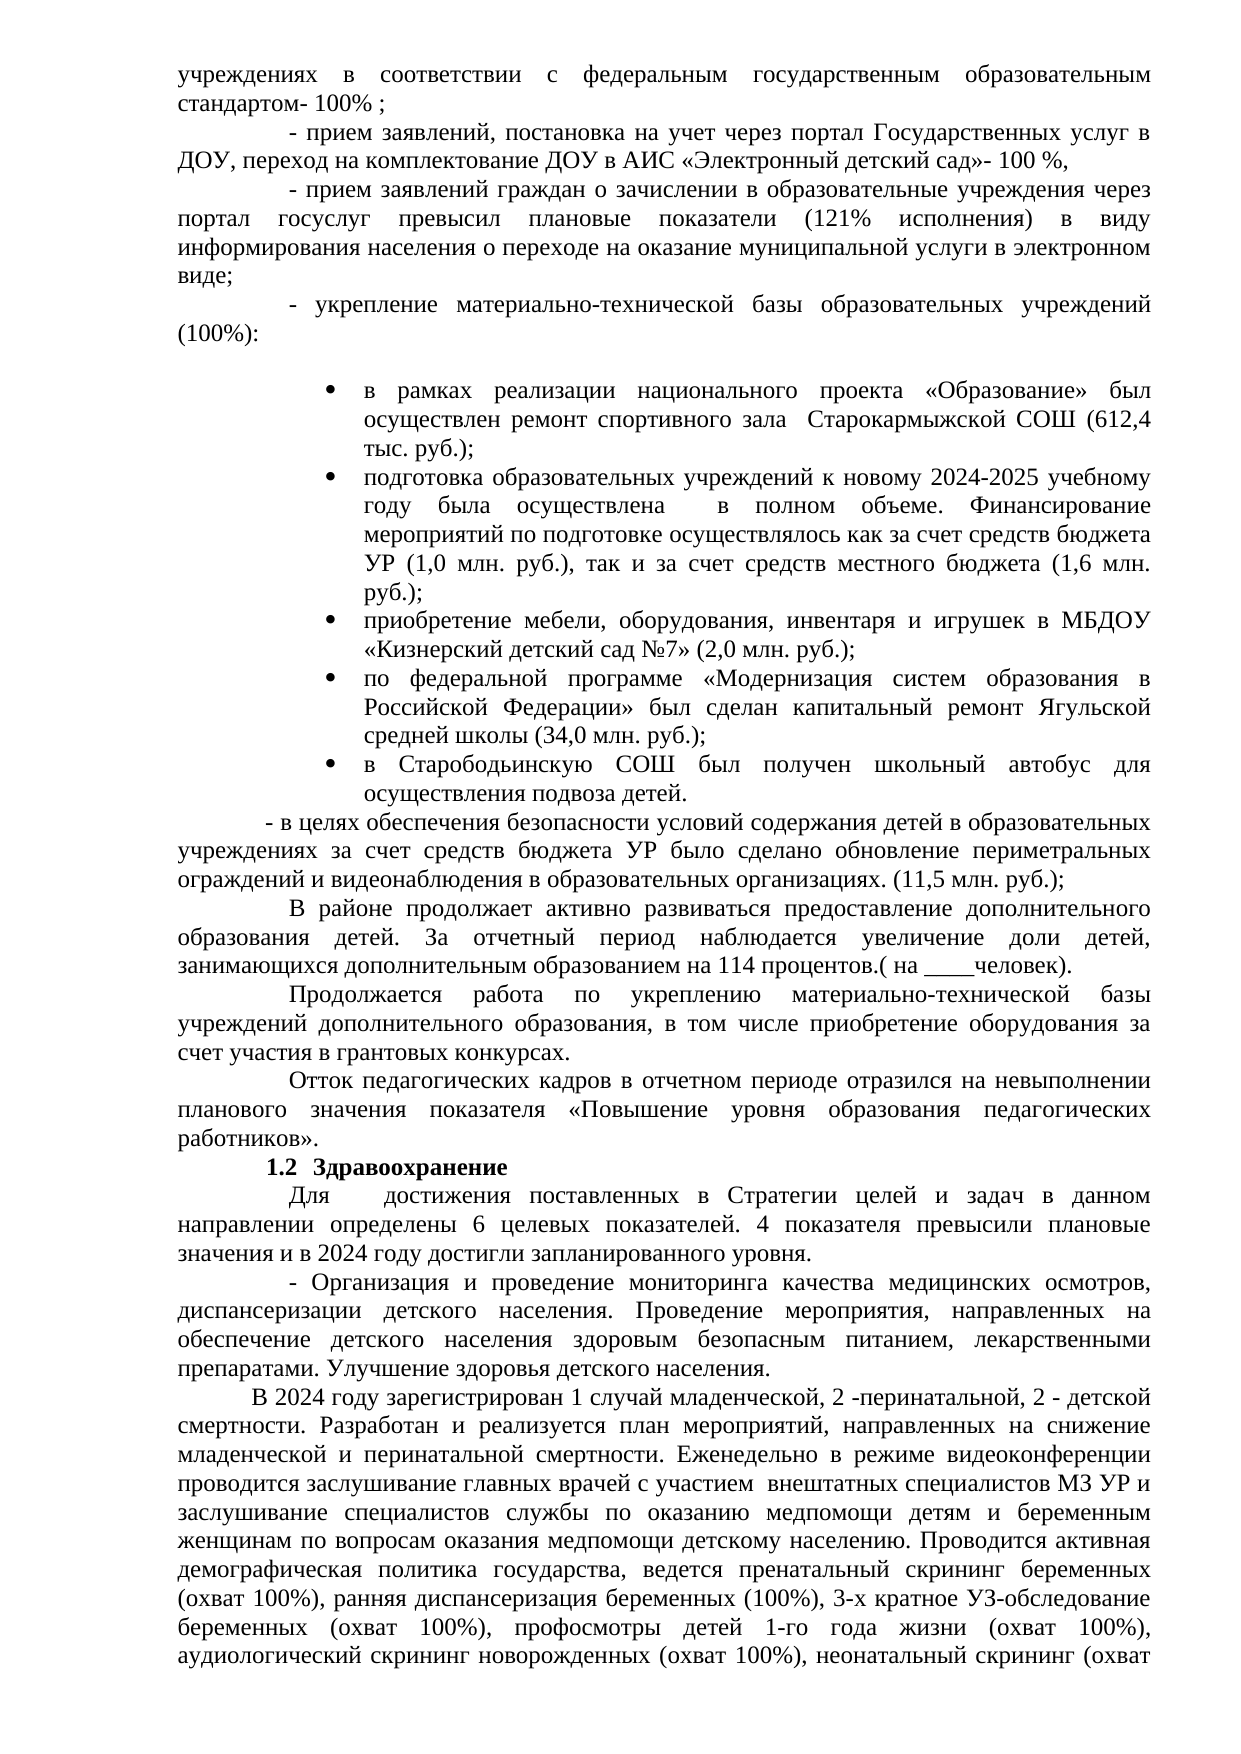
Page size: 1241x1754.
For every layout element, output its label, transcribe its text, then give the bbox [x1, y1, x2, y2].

text Для достижения поставленных в Стратегии целей и задач в данном направлении определены 6 целевых показателей. 4 показателя превысили плановые значения и в 2024 году достигли запланированного уровня. [177, 1180, 1152, 1267]
text - прием заявлений граждан о зачислении в образовательные учреждения через портал госуслуг превысил плановые показатели (121% исполнения) в виду информирования населения о переходе на оказание муниципальной услуги в электронном виде; [177, 174, 1152, 289]
text Продолжается работа по укреплению материально-технической базы учреждений дополнительного образования, в том числе приобретение оборудования за счет участия в грантовых конкурсах. [177, 979, 1152, 1065]
list Здравоохранение [266, 1152, 1152, 1180]
list в Старободьинскую СОШ был получен школьный автобус для осуществления подвоза детей. [326, 749, 1152, 807]
text - Организация и проведение мониторинга качества медицинских осмотров, диспансеризации детского населения. Проведение мероприятия, направленных на обеспечение детского населения здоровым безопасным питанием, лекарственными препаратами. Улучшение здоровья детского населения. [177, 1267, 1152, 1382]
text В районе продолжает активно развиваться предоставление дополнительного образования детей. За отчетный период наблюдается увеличение доли детей, занимающихся дополнительным образованием на 114 процентов.( на ____человек). [177, 893, 1152, 979]
list в рамках реализации национального проекта «Образование» был осуществлен ремонт спортивного зала Старокармыжской СОШ (612,4 тыс. руб.); [326, 375, 1152, 462]
list по федеральной программе «Модернизация систем образования в Российской Федерации» был сделан капитальный ремонт Ягульской средней школы (34,0 млн. руб.); [326, 663, 1152, 749]
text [177, 1382, 1152, 1669]
text Отток педагогических кадров в отчетном периоде отразился на невыполнении планового значения показателя «Повышение уровня образования педагогических работников». [177, 1065, 1152, 1152]
list подготовка образовательных учреждений к новому 2024-2025 учебному году была осуществлена в полном объеме. Финансирование мероприятий по подготовке осуществлялось как за счет средств бюджета УР (1,0 млн. руб.), так и за счет средств местного бюджета (1,6 млн. руб.); [326, 462, 1152, 605]
text - укрепление материально-технической базы образовательных учреждений (100%): [177, 289, 1152, 347]
text - прием заявлений, постановка на учет через портал Государственных услуг в ДОУ, переход на комплектование ДОУ в АИС «Электронный детский сад»- 100 %, [177, 117, 1152, 174]
text - в целях обеспечения безопасности условий содержания детей в образовательных учреждениях за счет средств бюджета УР было сделано обновление периметральных ограждений и видеонаблюдения в образовательных организациях. (11,5 млн. руб.); [177, 807, 1152, 893]
list приобретение мебели, оборудования, инвентаря и игрушек в МБДОУ «Кизнерский детский сад №7» (2,0 млн. руб.); [326, 605, 1152, 663]
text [177, 59, 1152, 117]
